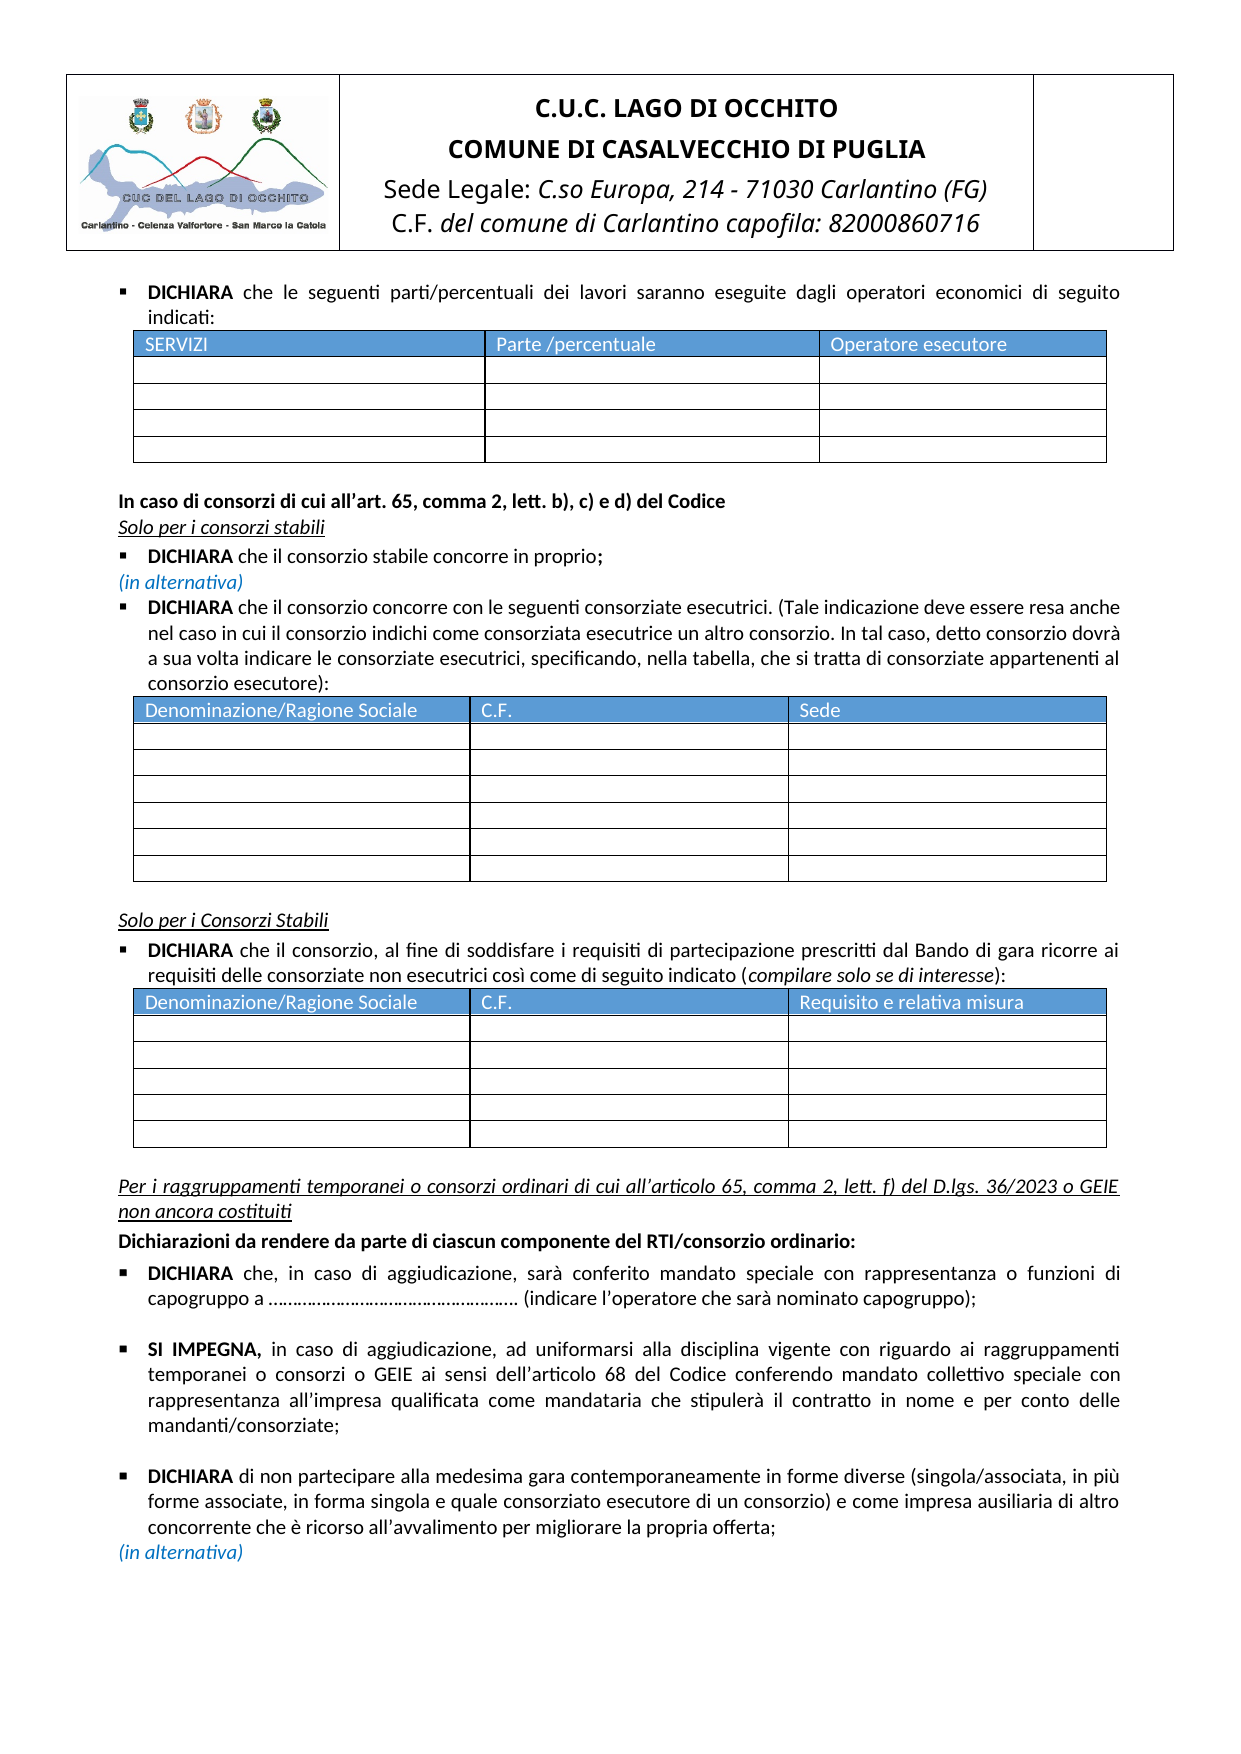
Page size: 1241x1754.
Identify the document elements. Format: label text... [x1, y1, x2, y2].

table_header Operatore esecutore [820, 331, 1106, 356]
list DICHIARA che il consorzio concorre con le seguenti consorziate esecutrici. (Tale indicazione deve essere resa anche nel caso in cui il consorzio indichi come consorziata esecutrice un altro consorzio. In tal caso, detto consorzio dovrà a sua volta indicare le consorziate esecutrici, specificando, nella tabella, che si tratta di consorziate appartenenti al consorzio esecutore): [118, 594, 1122, 696]
text (in alternativa) [118, 1539, 1122, 1565]
table_cell [134, 829, 469, 855]
table_cell [134, 1069, 469, 1094]
list DICHIARA che il consorzio stabile concorre in proprio; [118, 543, 1122, 569]
table_cell [471, 1042, 788, 1067]
table_cell [134, 724, 469, 749]
table_cell [789, 1069, 1106, 1094]
table_cell [471, 1069, 788, 1094]
table_cell [471, 856, 788, 881]
table_cell [134, 1042, 469, 1067]
picture [78, 96, 329, 234]
table_header Denominazione/Ragione Sociale [134, 697, 469, 722]
table_header Requisito e relativa misura [789, 989, 1106, 1014]
list DICHIARA che, in caso di aggiudicazione, sarà conferito mandato speciale con rappresentanza o funzioni di capogruppo a ……………………………………………. (indicare l’operatore che sarà nominato capogruppo); [118, 1260, 1122, 1311]
table_cell [134, 437, 484, 462]
table_cell [789, 776, 1106, 802]
table_cell [789, 1042, 1106, 1067]
table_header Parte /percentuale [486, 331, 819, 356]
table_cell [820, 357, 1106, 383]
table_cell [471, 829, 788, 855]
text Per i raggruppamenti temporanei o consorzi ordinari di cui all’articolo 65, comma 2, lett. f) del D.lgs. 36/2023 o GEIE non ancora costituiti [118, 1173, 1122, 1224]
table_cell [820, 384, 1106, 409]
table_cell [820, 437, 1106, 462]
table_cell [134, 357, 484, 383]
table_cell [789, 803, 1106, 828]
table_cell [471, 1095, 788, 1120]
text Solo per i Consorzi Stabili [118, 908, 1122, 933]
text Solo per i consorzi stabili [118, 514, 1122, 539]
table_cell [134, 1095, 469, 1120]
table_header C.F. [471, 989, 788, 1014]
table_cell [134, 856, 469, 881]
list SI IMPEGNA, in caso di aggiudicazione, ad uniformarsi alla disciplina vigente con riguardo ai raggruppamenti temporanei o consorzi o GEIE ai sensi dell’articolo 68 del Codice conferendo mandato collettivo speciale con rappresentanza all’impresa qualificata come mandataria che stipulerà il contratto in nome e per conto delle mandanti/consorziate; [118, 1336, 1122, 1438]
table_cell [486, 357, 819, 383]
table_cell [134, 384, 484, 409]
table_cell [134, 750, 469, 775]
table_cell [134, 1121, 469, 1147]
table_header SERVIZI [134, 331, 484, 356]
table_cell [486, 437, 819, 462]
list DICHIARA che le seguenti parti/percentuali dei lavori saranno eseguite dagli operatori economici di seguito indicati: [118, 279, 1122, 330]
table_cell [471, 776, 788, 802]
table_cell [820, 410, 1106, 436]
table_cell [134, 803, 469, 828]
text (in alternativa) [118, 569, 1122, 594]
table_cell [789, 829, 1106, 855]
list DICHIARA di non partecipare alla medesima gara contemporaneamente in forme diverse (singola/associata, in più forme associate, in forma singola e quale consorziato esecutore di un consorzio) e come impresa ausiliaria di altro concorrente che è ricorso all’avvalimento per migliorare la propria offerta; [118, 1463, 1122, 1539]
list DICHIARA che il consorzio, al fine di soddisfare i requisiti di partecipazione prescritti dal Bando di gara ricorre ai requisiti delle consorziate non esecutrici così come di seguito indicato (compilare solo se di interesse): [118, 937, 1122, 988]
table_cell [471, 1121, 788, 1147]
table_header Sede [789, 697, 1106, 722]
table_cell [486, 384, 819, 409]
table_cell [789, 1121, 1106, 1147]
table_header C.F. [471, 697, 788, 722]
table_cell [471, 750, 788, 775]
table_cell [471, 803, 788, 828]
table_cell [789, 856, 1106, 881]
table_cell [471, 724, 788, 749]
table_cell [134, 410, 484, 436]
text In caso di consorzi di cui all’art. 65, comma 2, lett. b), c) e d) del Codice [118, 488, 1122, 514]
table_cell [486, 410, 819, 436]
table_cell [134, 1016, 469, 1041]
table_cell [789, 750, 1106, 775]
table_cell [789, 1095, 1106, 1120]
text Dichiarazioni da rendere da parte di ciascun componente del RTI/consorzio ordinario: [118, 1228, 1122, 1254]
table_header Denominazione/Ragione Sociale [134, 989, 469, 1014]
table_cell [789, 724, 1106, 749]
table_cell [789, 1016, 1106, 1041]
table_cell [471, 1016, 788, 1041]
table_cell [134, 776, 469, 802]
